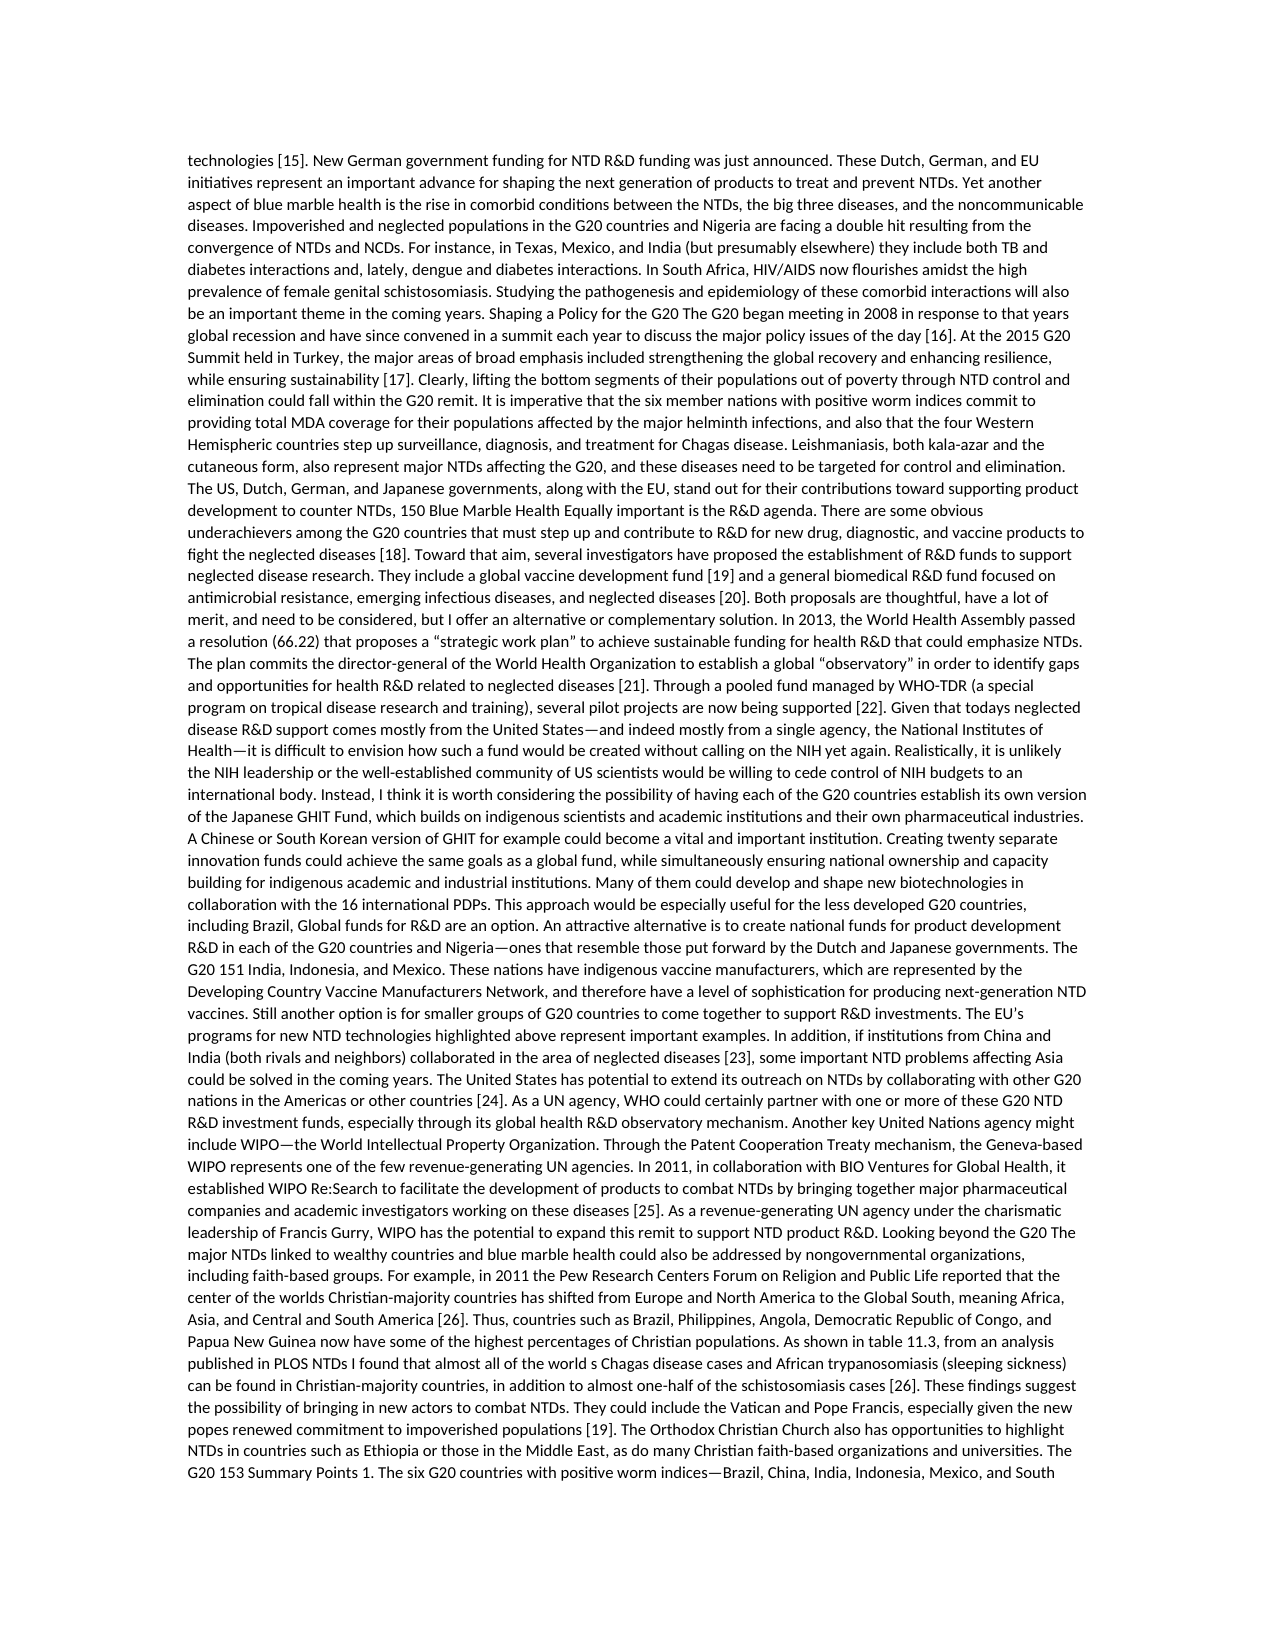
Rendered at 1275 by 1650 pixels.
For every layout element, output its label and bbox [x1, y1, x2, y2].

text [187, 150, 1087, 1483]
